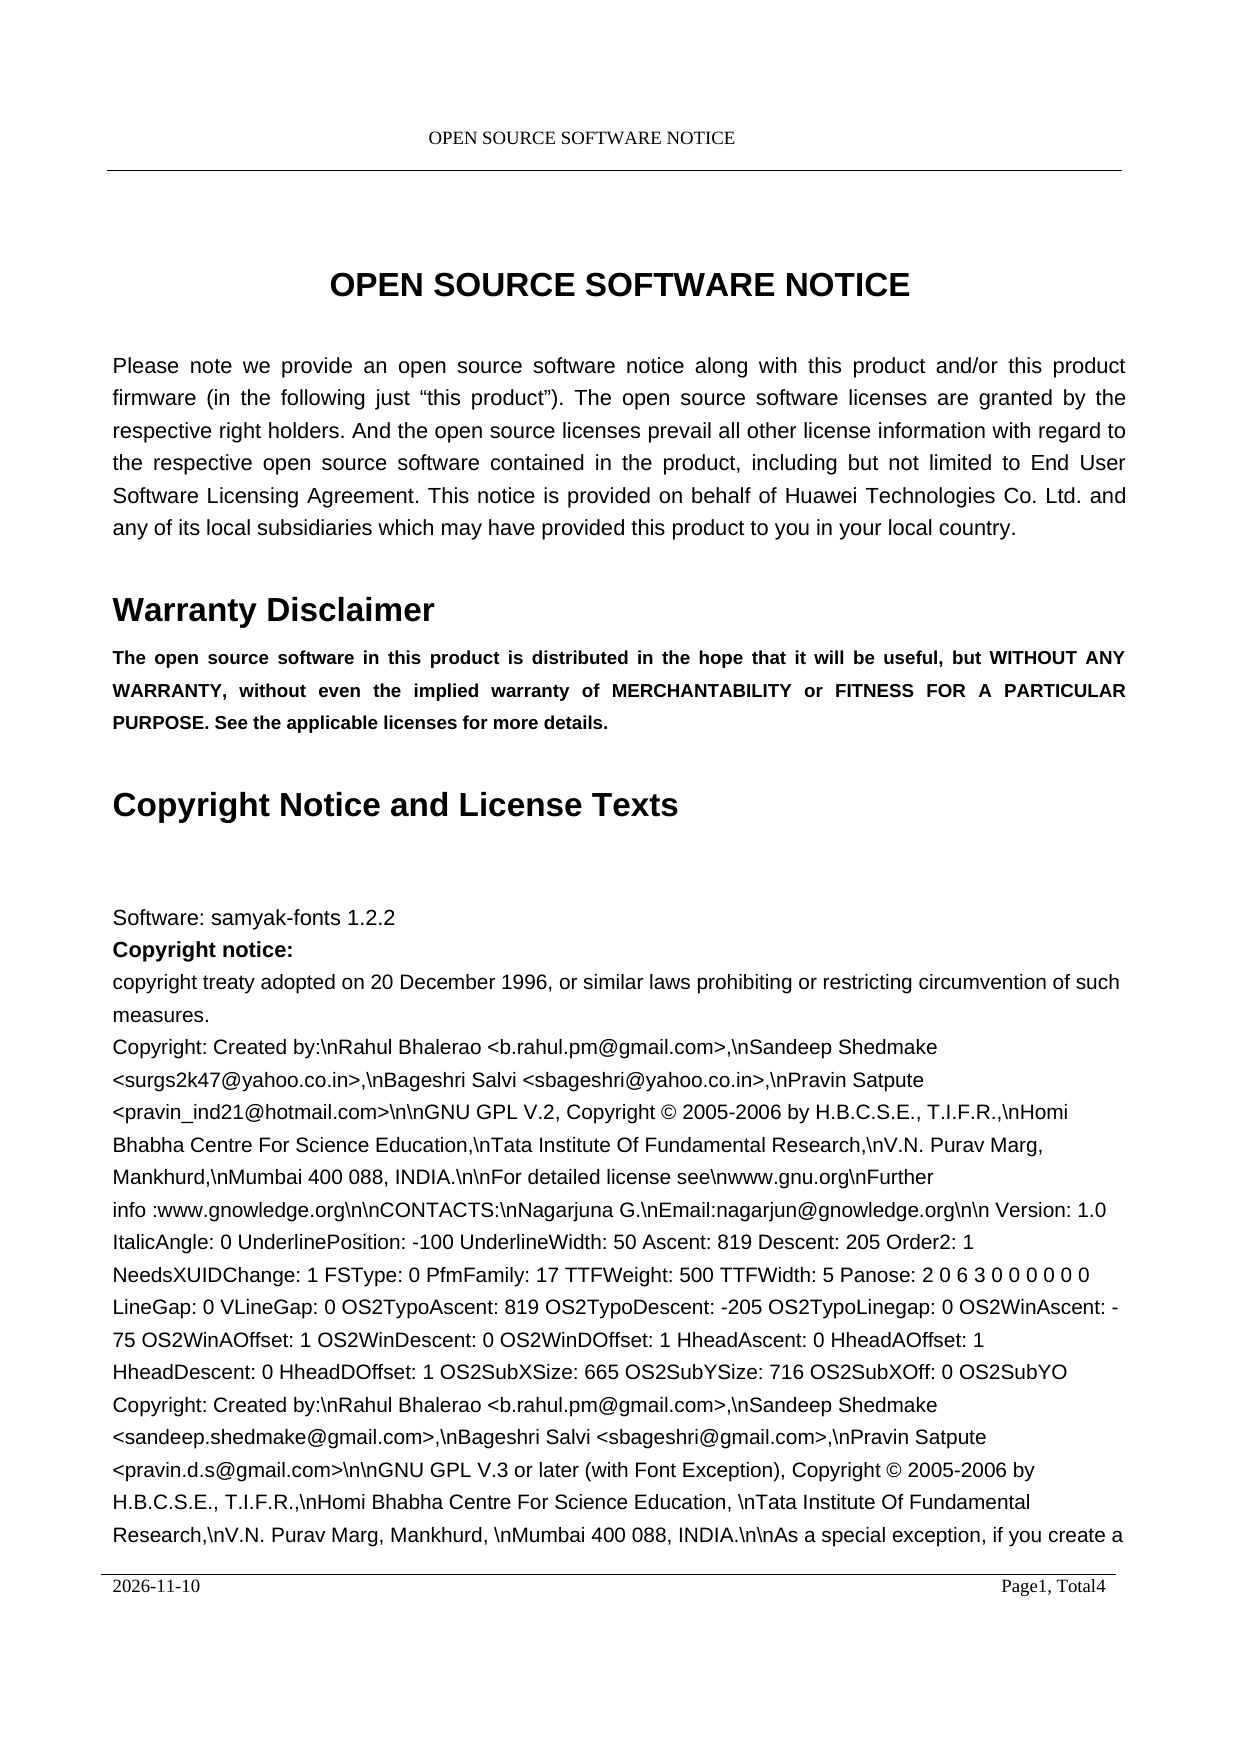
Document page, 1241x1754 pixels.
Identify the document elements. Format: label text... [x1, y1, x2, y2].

text Copyright notice: [112, 933, 1128, 966]
text Copyright: Created by:\nRahul Bhalerao <b.rahul.pm@gmail.com>,\nSandeep Shedmake <surgs2k47@yahoo.co.in>,\nBageshri Salvi <sbageshri@yahoo.co.in>,\nPravin Satpute <pravin_ind21@hotmail.com>\n\nGNU GPL V.2, Copyright © 2005-2006 by H.B.C.S.E., T.I.F.R.,\nHomi Bhabha Centre For Science Education,\nTata Institute Of Fundamental Research,\nV.N. Purav Marg, Mankhurd,\nMumbai 400 088, INDIA.\n\nFor detailed license see\nwww.gnu.org\nFurther info :www.gnowledge.org\n\nCONTACTS:\nNagarjuna G.\nEmail:nagarjun@gnowledge.org\n\n Version: 1.0 ItalicAngle: 0 UnderlinePosition: -100 UnderlineWidth: 50 Ascent: 819 Descent: 205 Order2: 1 NeedsXUIDChange: 1 FSType: 0 PfmFamily: 17 TTFWeight: 500 TTFWidth: 5 Panose: 2 0 6 3 0 0 0 0 0 0 LineGap: 0 VLineGap: 0 OS2TypoAscent: 819 OS2TypoDescent: -205 OS2TypoLinegap: 0 OS2WinAscent: -75 OS2WinAOffset: 1 OS2WinDescent: 0 OS2WinDOffset: 1 HheadAscent: 0 HheadAOffset: 1 HheadDescent: 0 HheadDOffset: 1 OS2SubXSize: 665 OS2SubYSize: 716 OS2SubXOff: 0 OS2SubYO [112, 1031, 1128, 1388]
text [112, 1388, 1128, 1551]
text copyright treaty adopted on 20 December 1996, or similar laws prohibiting or restricting circumvention of such measures. [112, 966, 1128, 1031]
text The open source software in this product is distributed in the hope that it will be useful, but WITHOUT ANY WARRANTY, without even the implied warranty of MERCHANTABILITY or FITNESS FOR A PARTICULAR PURPOSE. See the applicable licenses for more details. [112, 641, 1128, 739]
text Please note we provide an open source software notice along with this product and/or this product firmware (in the following just “this product”). The open source software licenses are granted by the respective right holders. And the open source licenses prevail all other license information with regard to the respective open source software contained in the product, including but not limited to End User Software Licensing Agreement. This notice is provided on behalf of Huawei Technologies Co. Ltd. and any of its local subsidiaries which may have provided this product to you in your local country. [112, 349, 1128, 544]
text Warranty Disclaimer [112, 576, 1128, 641]
text Copyright Notice and License Texts [112, 771, 1128, 836]
text Software: samyak-fonts 1.2.2 [112, 901, 1128, 933]
text OPEN SOURCE SOFTWARE NOTICE [112, 251, 1128, 316]
